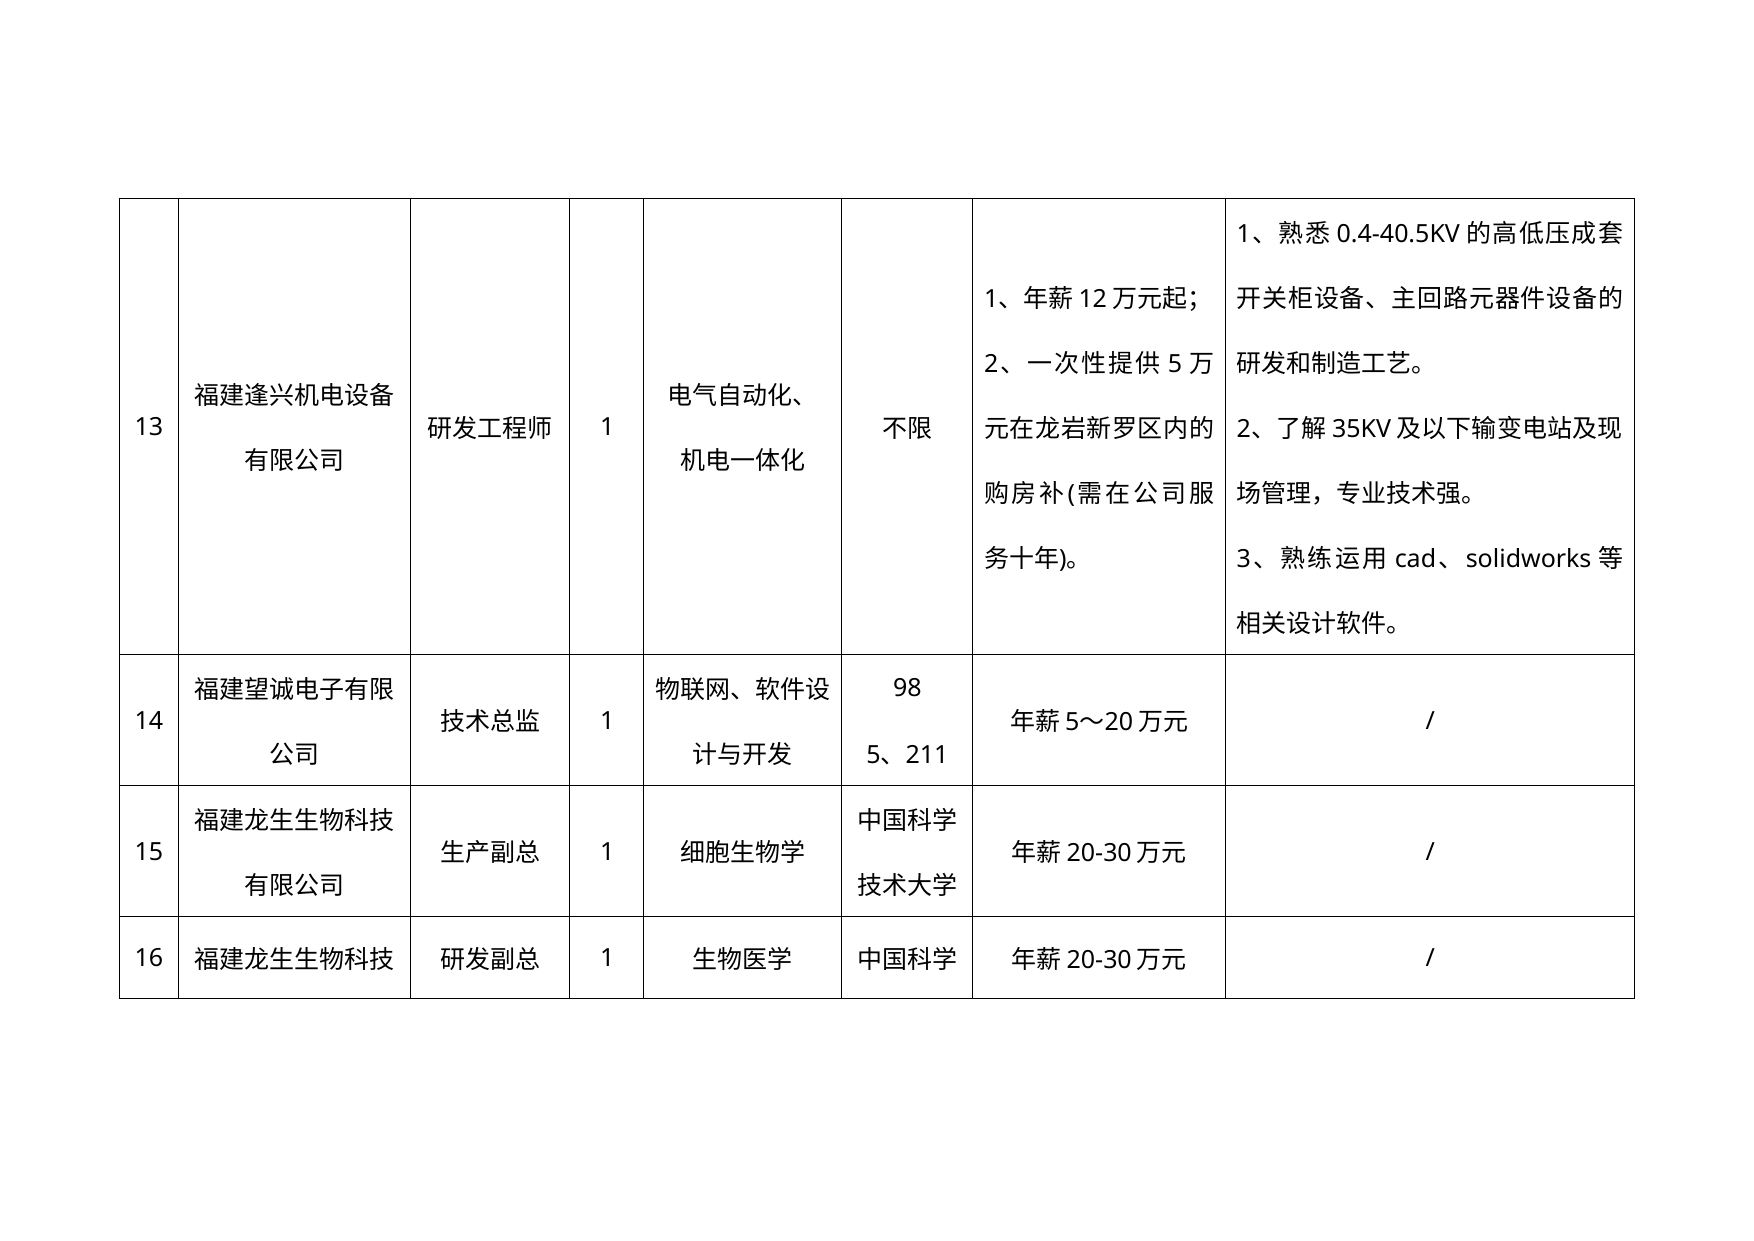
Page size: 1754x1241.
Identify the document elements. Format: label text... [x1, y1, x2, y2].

table_cell 14 [120, 655, 178, 785]
table_cell / [1226, 655, 1634, 785]
table_cell 16 [120, 917, 178, 998]
table_cell 福建望诚电子有限公司 [179, 655, 410, 785]
table_cell / [1226, 786, 1634, 916]
table_cell 福建龙生生物科技有限公司 [179, 917, 410, 998]
table_cell 研发工程师 [411, 199, 569, 654]
table_cell 中国科学技术大学 [842, 786, 972, 916]
table_cell 物联网、软件设计与开发 [644, 655, 841, 785]
table_cell 中国科学技术大学 [842, 917, 972, 998]
table_cell 1 [570, 917, 643, 998]
table_cell 技术总监 [411, 655, 569, 785]
table_cell 福建龙生生物科技有限公司 [179, 786, 410, 916]
table_cell 年薪20-30万元 [973, 917, 1225, 998]
table_cell 15 [120, 786, 178, 916]
table_cell 生物医学 工程 [644, 917, 841, 998]
table_cell 13 [120, 199, 178, 654]
table_cell 1、熟悉0.4-40.5KV的高低压成套开关柜设备、主回路元器件设备的研发和制造工艺。 2、了解35KV及以下输变电站及现场管理，专业技术强。 3、熟练运用cad、solidworks等相关设计软件。 [1226, 199, 1634, 654]
table_cell 细胞生物学 [644, 786, 841, 916]
table_cell 年薪5～20万元 [973, 655, 1225, 785]
table_cell 1 [570, 655, 643, 785]
table_cell 电气自动化、 机电一体化 [644, 199, 841, 654]
table_cell 福建逢兴机电设备有限公司 [179, 199, 410, 654]
table_cell 生产副总 [411, 786, 569, 916]
table_cell 985、211 [842, 655, 972, 785]
table_cell 不限 [842, 199, 972, 654]
table_cell 1、年薪12万元起； 2、一次性提供5万元在龙岩新罗区内的购房补(需在公司服务十年)。 [973, 199, 1225, 654]
table_cell / [1226, 917, 1634, 998]
table_cell 1 [570, 199, 643, 654]
table_cell 研发副总 [411, 917, 569, 998]
table_cell 年薪20-30万元 [973, 786, 1225, 916]
table_cell 1 [570, 786, 643, 916]
